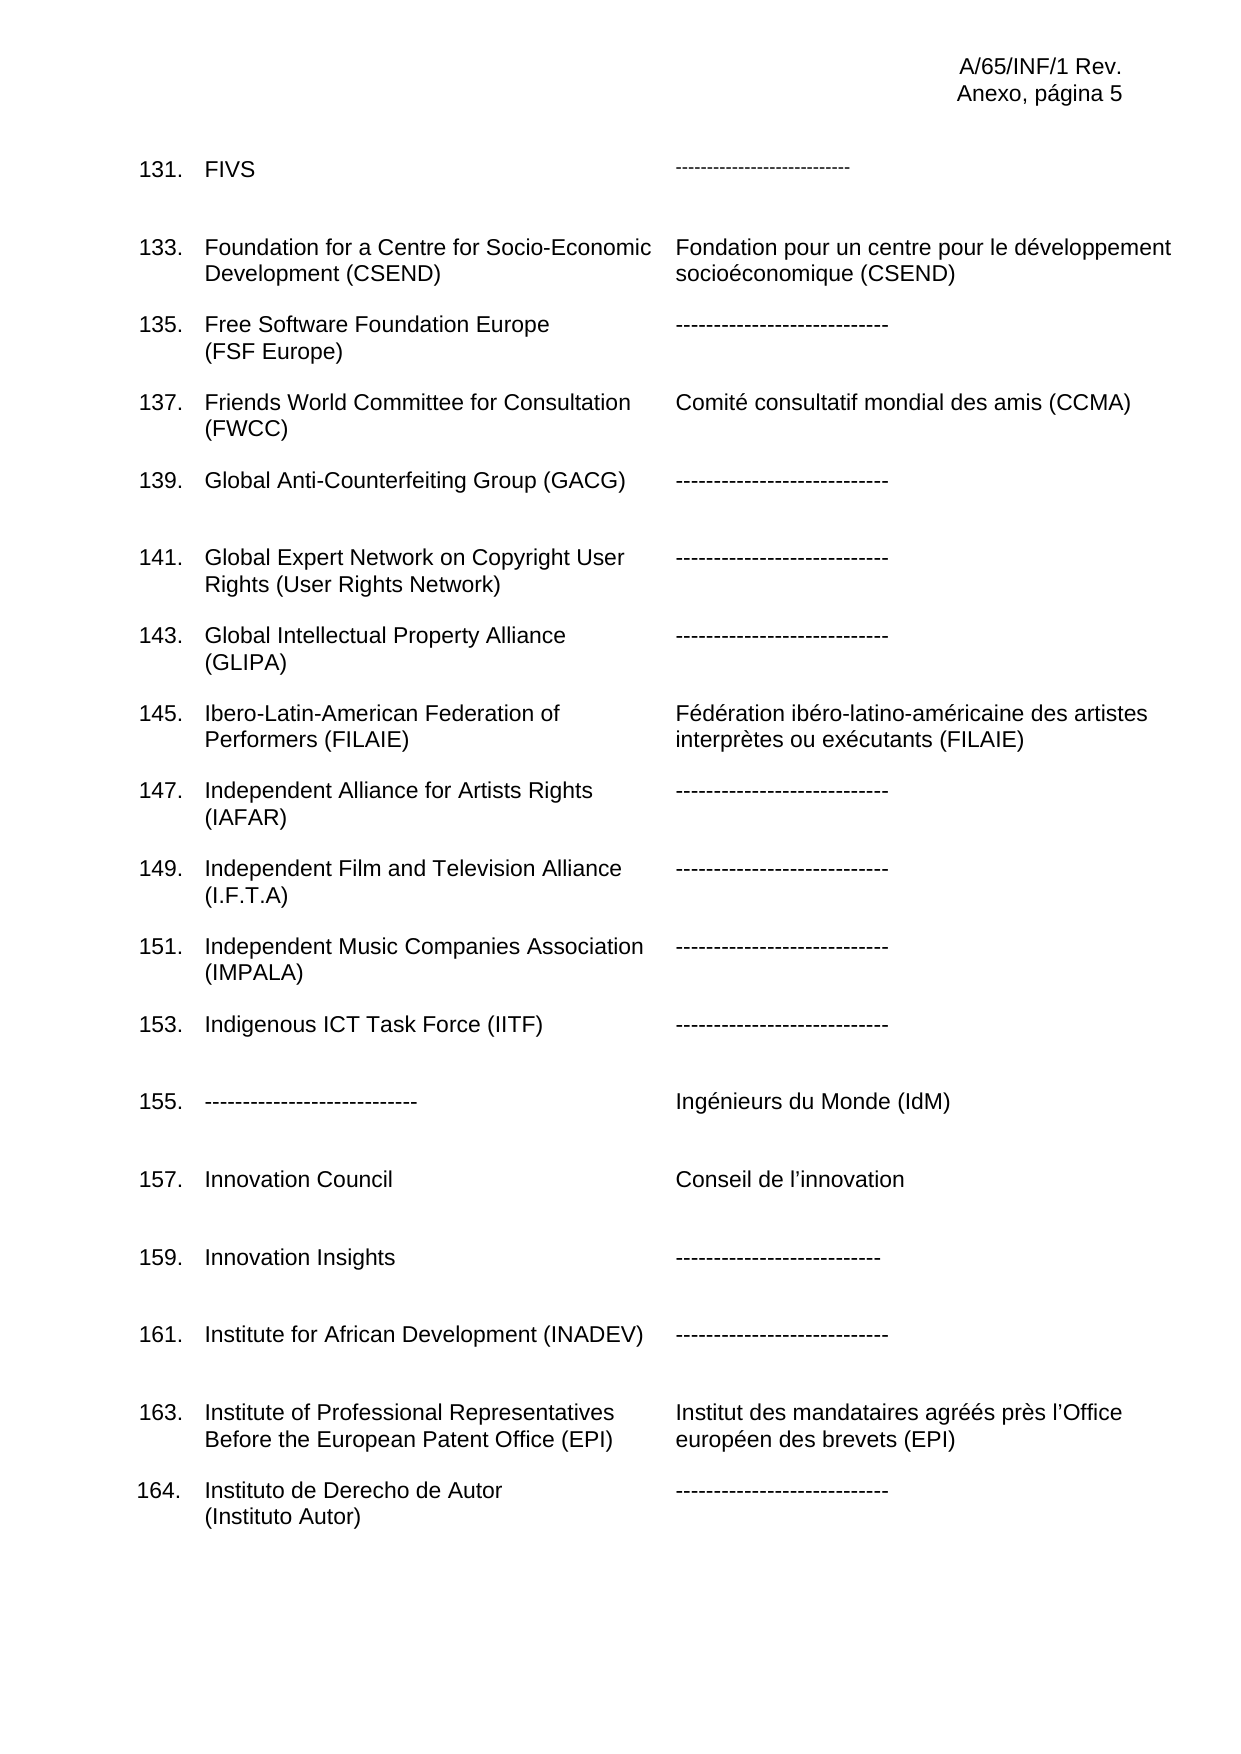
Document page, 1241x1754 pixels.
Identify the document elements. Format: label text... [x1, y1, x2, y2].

table_cell [81, 1477, 193, 1554]
table_cell Instituto de Derecho de Autor (Instituto Autor) [193, 1477, 664, 1554]
table_cell FIVS [193, 156, 664, 233]
table_cell Global Expert Network on Copyright User Rights (User Rights Network) [193, 544, 664, 622]
table_cell [83, 855, 193, 933]
table_cell [83, 1244, 193, 1321]
table_cell ---------------------------- [664, 855, 1189, 933]
table_cell ---------------------------- [193, 1088, 664, 1166]
table_cell [83, 467, 193, 544]
table_cell ---------------------------- [664, 544, 1189, 622]
table_cell Innovation Insights [193, 1244, 664, 1321]
table_cell Fédération ibéro-latino-américaine des artistes interprètes ou exécutants (FILAIE) [664, 700, 1189, 777]
table_cell Institute for African Development (INADEV) [193, 1321, 664, 1399]
table_cell Indigenous ICT Task Force (IITF) [193, 1011, 664, 1088]
table_cell Innovation Council [193, 1166, 664, 1244]
table_cell [83, 700, 193, 777]
table_cell Free Software Foundation Europe (FSF Europe) [193, 311, 664, 389]
table_cell [83, 1399, 193, 1477]
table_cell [664, 1477, 1186, 1554]
table_cell Ibero-Latin-American Federation of Performers (FILAIE) [193, 700, 664, 777]
table_cell [83, 1166, 193, 1244]
table_cell Global Anti-Counterfeiting Group (GACG) [193, 467, 664, 544]
table_cell [83, 778, 193, 855]
table_cell ---------------------------- [664, 778, 1189, 855]
table_cell Institute of Professional Representatives Before the European Patent Office (EPI) [193, 1399, 664, 1477]
table_cell Independent Alliance for Artists Rights (IAFAR) [193, 778, 664, 855]
table_cell [83, 311, 193, 389]
table_cell [83, 1321, 193, 1399]
table_cell Global Intellectual Property Alliance (GLIPA) [193, 622, 664, 700]
table_cell [83, 389, 193, 467]
table_cell ---------------------------- [664, 156, 1189, 233]
table_cell [83, 156, 193, 233]
table_cell [83, 544, 193, 622]
table_cell ---------------------------- [664, 933, 1189, 1011]
table_cell Friends World Committee for Consultation (FWCC) [193, 389, 664, 467]
table_cell ---------------------------- [664, 311, 1189, 389]
table_cell Comité consultatif mondial des amis (CCMA) [664, 389, 1189, 467]
table_cell [83, 1011, 193, 1088]
table_cell Institut des mandataires agréés près l’Office européen des brevets (EPI) [664, 1399, 1189, 1477]
table_cell --------------------------- [664, 1244, 1189, 1321]
table_cell Ingénieurs du Monde (IdM) [664, 1088, 1189, 1166]
table_cell [83, 234, 193, 311]
table_cell Independent Film and Television Alliance (I.F.T.A) [193, 855, 664, 933]
table_cell Independent Music Companies Association (IMPALA) [193, 933, 664, 1011]
table_cell ---------------------------- [664, 1321, 1189, 1399]
table_cell ---------------------------- [664, 622, 1189, 700]
table_cell Fondation pour un centre pour le développement socioéconomique (CSEND) [664, 234, 1189, 311]
table_cell [83, 933, 193, 1011]
table_cell Foundation for a Centre for Socio-Economic Development (CSEND) [193, 234, 664, 311]
table_cell ---------------------------- [664, 1011, 1189, 1088]
table_cell ---------------------------- [664, 467, 1189, 544]
table_cell [83, 1088, 193, 1166]
table_cell [83, 622, 193, 700]
table_cell Conseil de l’innovation [664, 1166, 1189, 1244]
